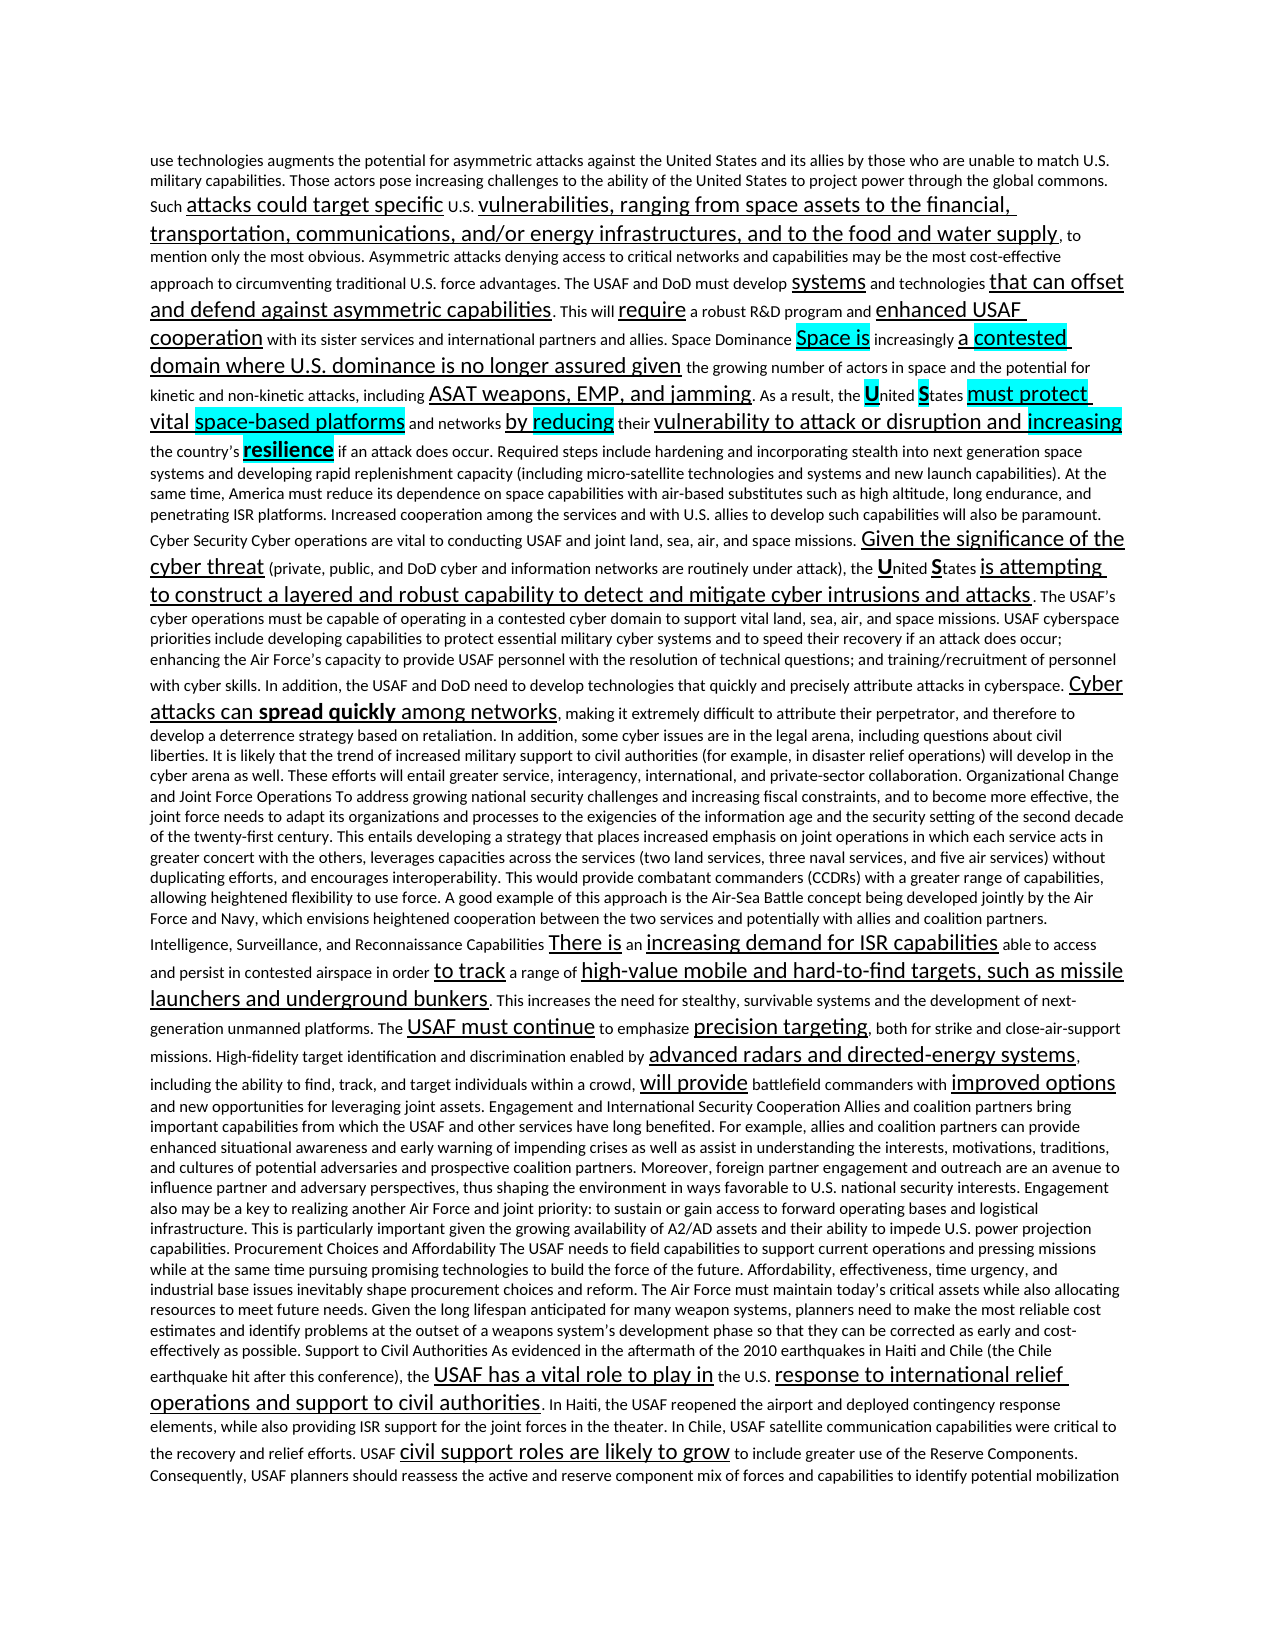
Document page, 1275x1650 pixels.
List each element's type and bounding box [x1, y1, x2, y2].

text [150, 150, 1125, 1485]
